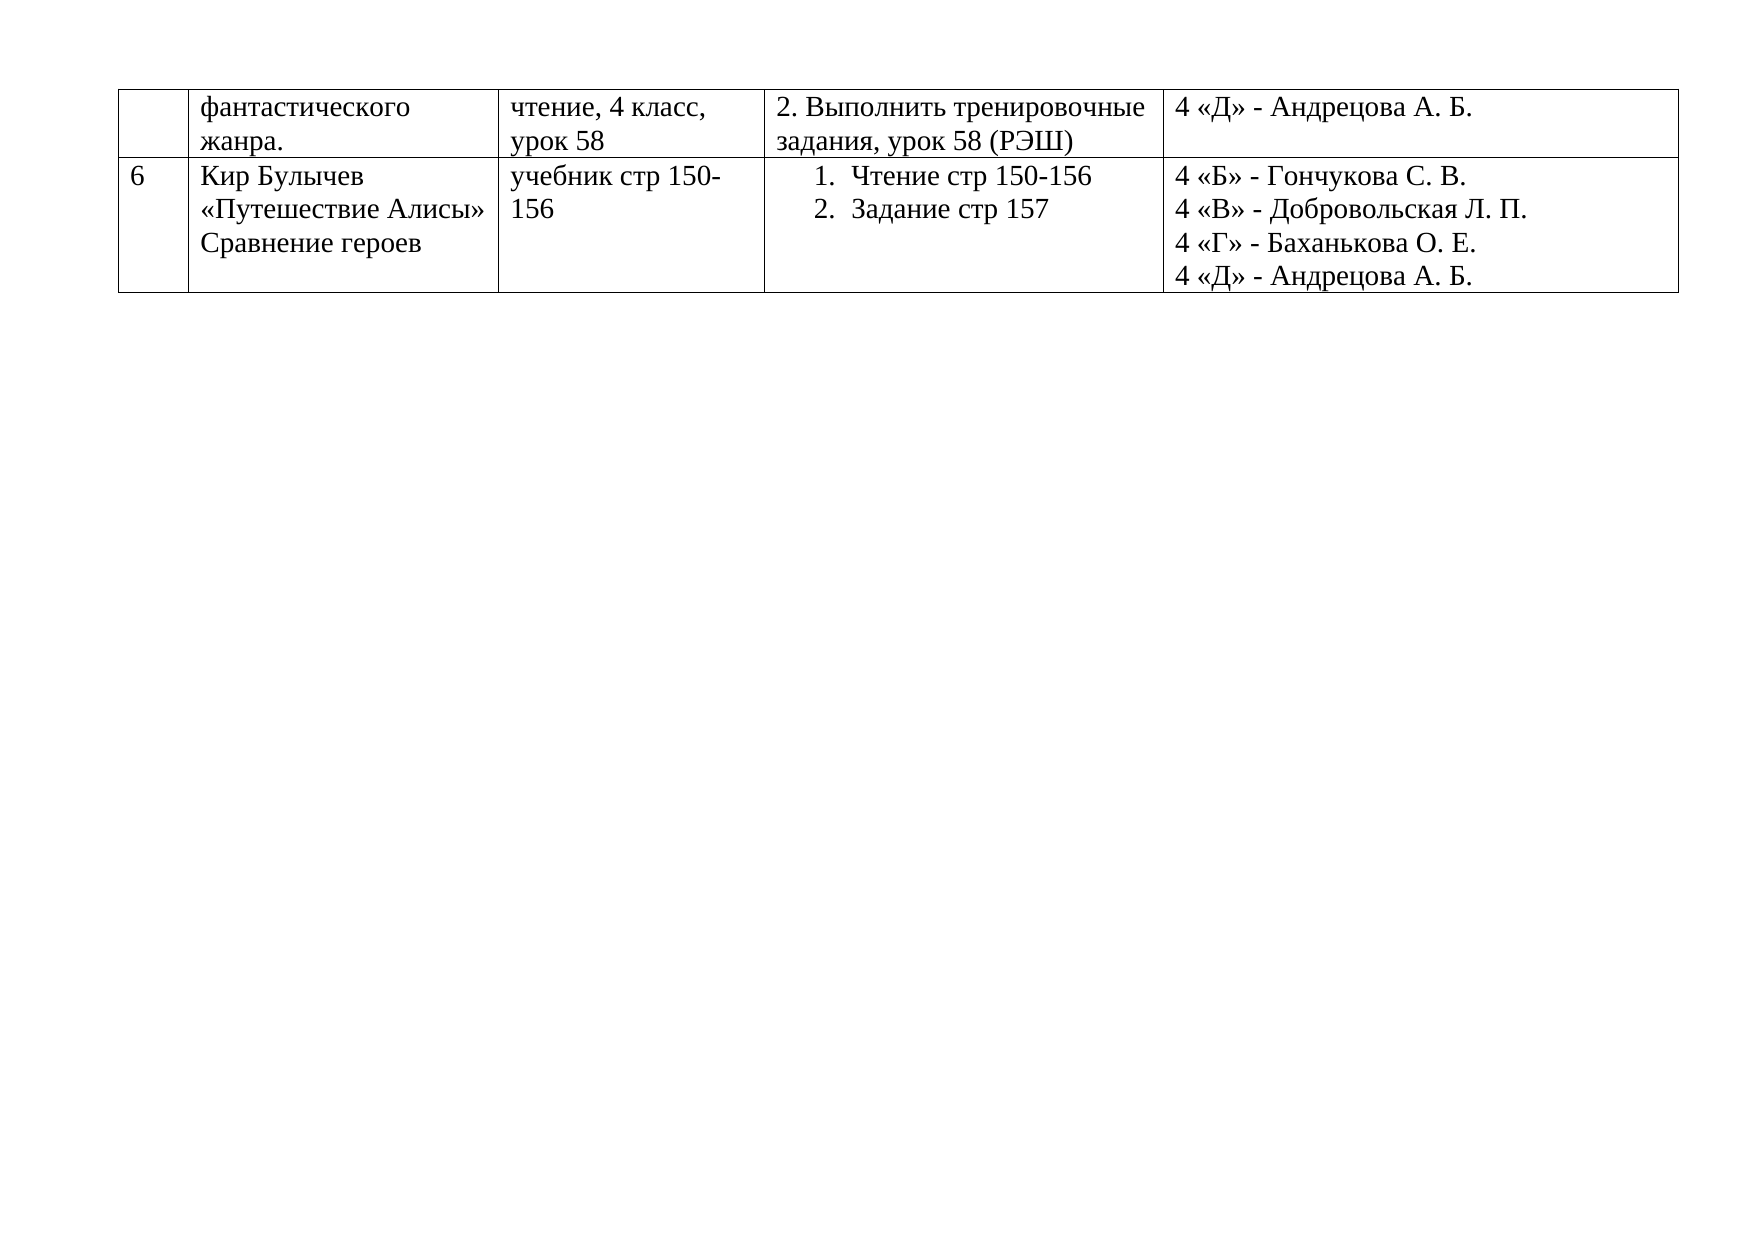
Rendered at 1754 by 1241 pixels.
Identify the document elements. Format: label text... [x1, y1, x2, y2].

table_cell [765, 90, 1163, 157]
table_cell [1164, 90, 1678, 157]
table_cell 4 «Б» - Гончукова С. В. 4 «В» - Добровольская Л. П. 4 «Г» - Баханькова О. Е. 4 «Д» - Андрецова А. Б. [1164, 158, 1678, 292]
table_cell Чтение стр 150-156 Задание стр 157 [765, 158, 1163, 292]
table_cell Кир Булычев «Путешествие Алисы» Сравнение героев [189, 158, 498, 292]
table_cell учебник стр 150-156 [499, 158, 764, 292]
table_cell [499, 90, 764, 157]
table_cell 6 [119, 158, 188, 292]
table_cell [189, 90, 498, 157]
table_cell 5 [119, 90, 188, 157]
